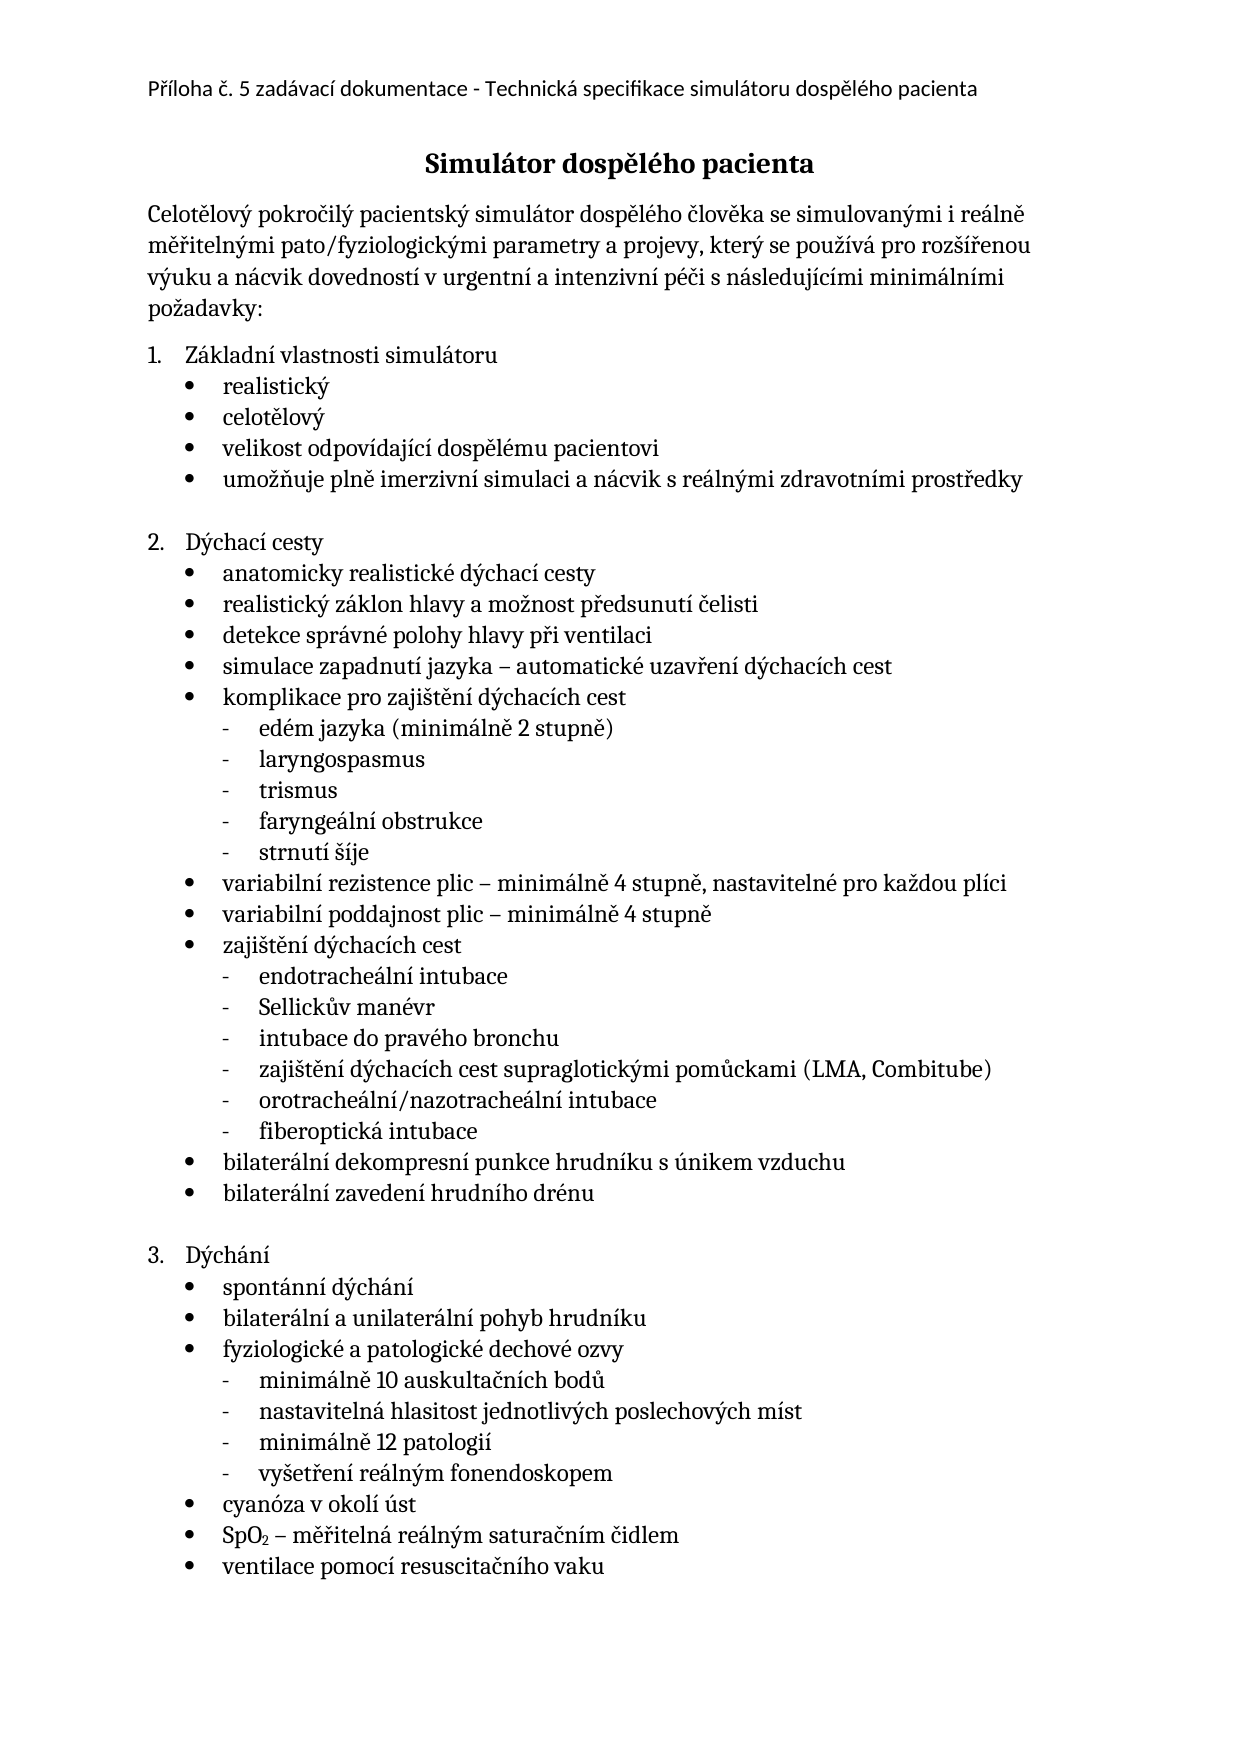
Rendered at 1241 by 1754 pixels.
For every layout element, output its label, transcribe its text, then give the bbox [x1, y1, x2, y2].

list bilaterální a unilaterální pohyb hrudníku [185, 1303, 1093, 1332]
list realistický záklon hlavy a možnost předsunutí čelisti [185, 589, 1093, 618]
list orotracheální/nazotracheální intubace [221, 1086, 1093, 1115]
list celotělový [185, 403, 1093, 432]
list ventilace pomocí resuscitačního vaku [185, 1552, 1093, 1581]
list simulace zapadnutí jazyka – automatické uzavření dýchacích cest [185, 652, 1093, 680]
list Sellickův manévr [221, 993, 1093, 1022]
list faryngeální obstrukce [221, 807, 1093, 836]
list cyanóza v okolí úst [185, 1490, 1093, 1518]
list realistický [185, 372, 1093, 401]
text Simulátor dospělého pacienta [148, 148, 1093, 181]
list vyšetření reálným fonendoskopem [221, 1459, 1093, 1487]
list bilaterální zavedení hrudního drénu [185, 1179, 1093, 1208]
list detekce správné polohy hlavy při ventilaci [185, 621, 1093, 649]
list Dýchací cesty [148, 527, 1093, 556]
list velikost odpovídající dospělému pacientovi [185, 434, 1093, 463]
list trismus [221, 776, 1093, 804]
list bilaterální dekompresní punkce hrudníku s únikem vzduchu [185, 1148, 1093, 1177]
list fiberoptická intubace [221, 1117, 1093, 1146]
list komplikace pro zajištění dýchacích cest [185, 683, 1093, 711]
list strnutí šíje [221, 838, 1093, 867]
list laryngospasmus [221, 745, 1093, 773]
list zajištění dýchacích cest supraglotickými pomůckami (LMA, Combitube) [221, 1055, 1093, 1084]
list SpO2 – měřitelná reálným saturačním čidlem [185, 1521, 1093, 1549]
list umožňuje plně imerzivní simulaci a nácvik s reálnými zdravotními prostředky [185, 465, 1093, 494]
list Dýchání [148, 1241, 1093, 1270]
list spontánní dýchání [185, 1272, 1093, 1301]
list variabilní poddajnost plic – minimálně 4 stupně [185, 900, 1093, 929]
text Celotělový pokročilý pacientský simulátor dospělého člověka se simulovanými i reálně měřitelnými pato/fyziologickými parametry a projevy, který se používá pro rozšířenou výuku a nácvik dovedností v urgentní a intenzivní péči s následujícími minimálními požadavky: [148, 200, 1093, 322]
list Základní vlastnosti simulátoru [148, 341, 1093, 370]
list nastavitelná hlasitost jednotlivých poslechových míst [221, 1397, 1093, 1425]
list minimálně 12 patologií [221, 1428, 1093, 1456]
list zajištění dýchacích cest [185, 931, 1093, 960]
list endotracheální intubace [221, 962, 1093, 991]
list anatomicky realistické dýchací cesty [185, 558, 1093, 587]
list variabilní rezistence plic – minimálně 4 stupně, nastavitelné pro každou plíci [185, 869, 1093, 898]
list fyziologické a patologické dechové ozvy [185, 1334, 1093, 1363]
list intubace do pravého bronchu [221, 1024, 1093, 1053]
list edém jazyka (minimálně 2 stupně) [221, 714, 1093, 742]
list minimálně 10 auskultačních bodů [221, 1366, 1093, 1394]
